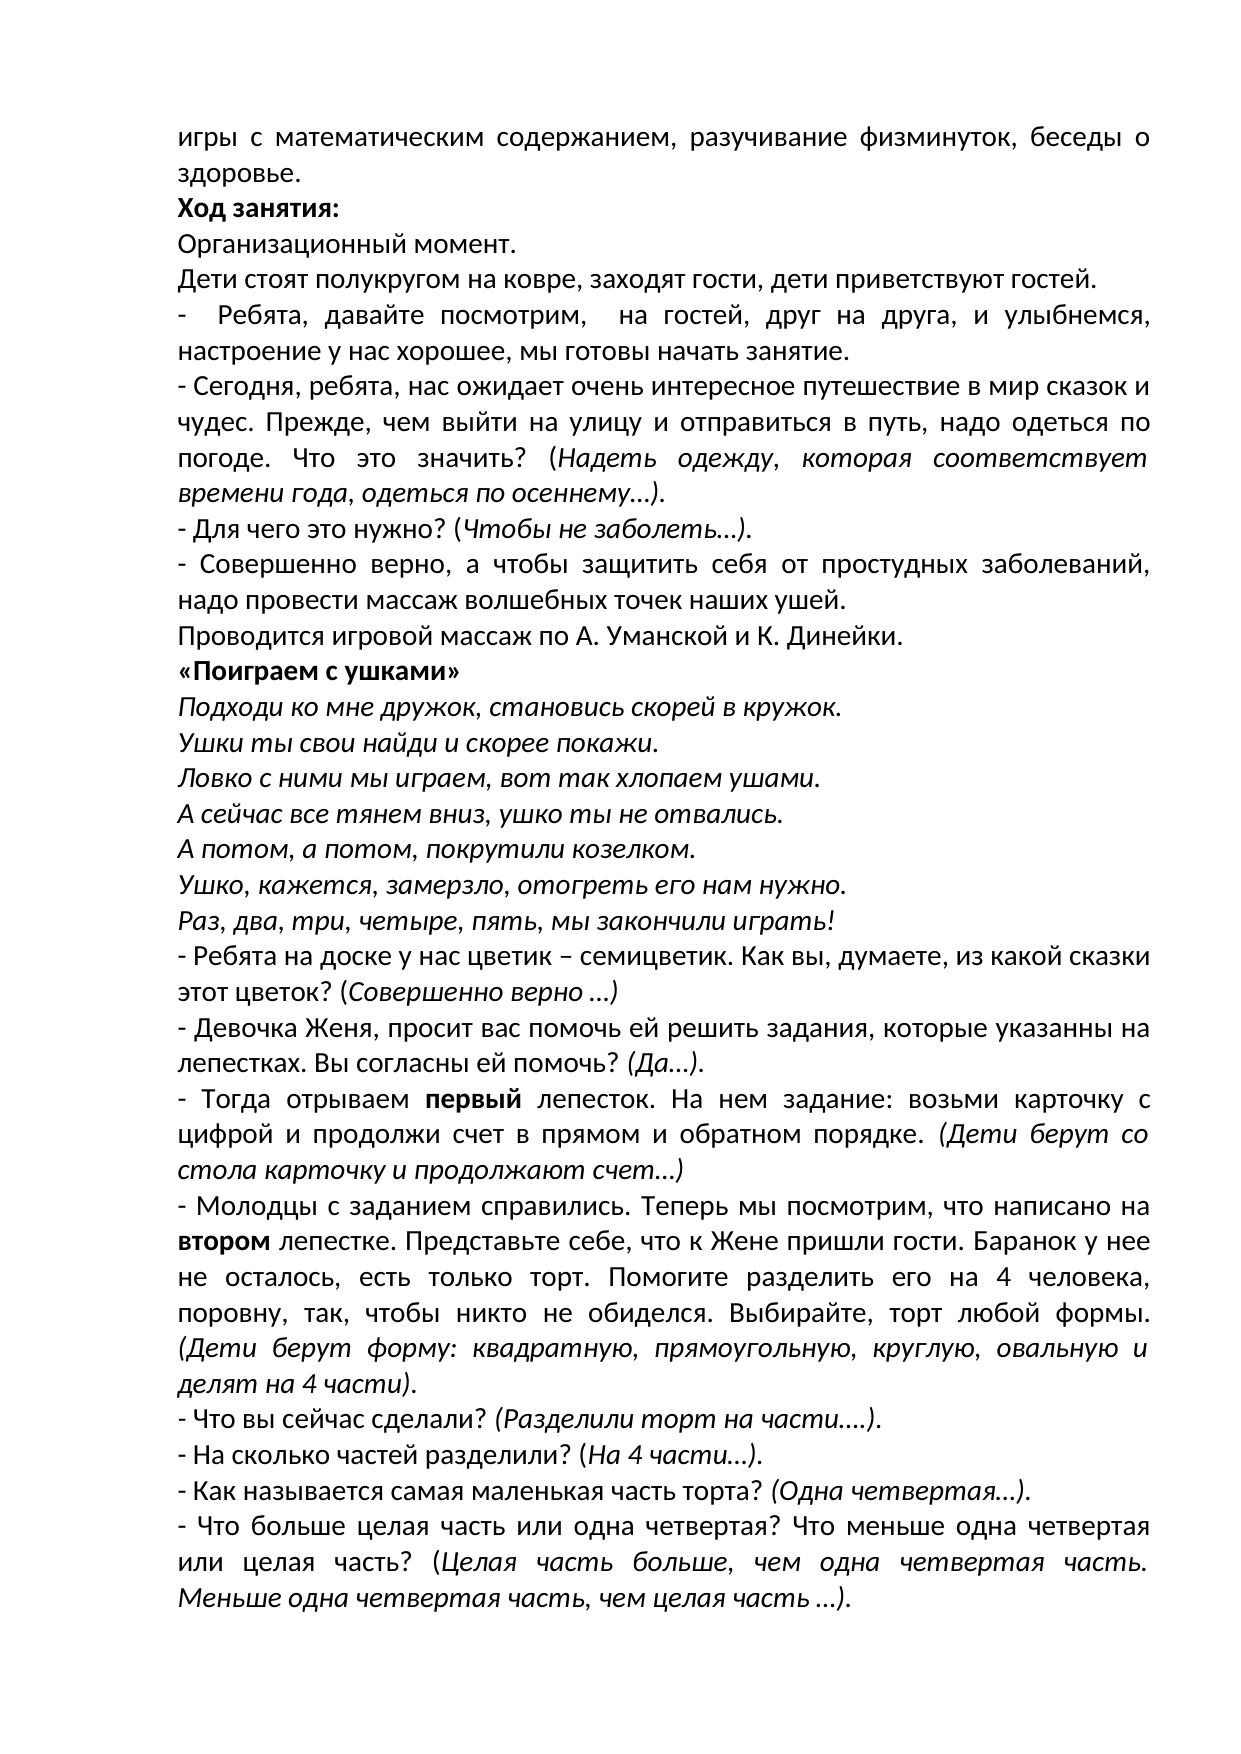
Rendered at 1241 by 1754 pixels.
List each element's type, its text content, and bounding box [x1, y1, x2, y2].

text Проводится игровой массаж по А. Уманской и К. Динейки. [177, 617, 1152, 652]
text А потом, а потом, покрутили козелком. [177, 831, 1152, 866]
text Ловко с ними мы играем, вот так хлопаем ушами. [177, 759, 1152, 795]
text - Как называется самая маленькая часть торта? (Одна четвертая…). [177, 1472, 1152, 1507]
text - Что вы сейчас сделали? (Разделили торт на части….). [177, 1401, 1152, 1436]
text - Сегодня, ребята, нас ожидает очень интересное путешествие в мир сказок и чудес. Прежде, чем выйти на улицу и отправиться в путь, надо одеться по погоде. Что это значить? (Надеть одежду, которая соответствует времени года, одеться по осеннему…). [177, 367, 1152, 510]
text - Для чего это нужно? (Чтобы не заболеть…). [177, 510, 1152, 546]
text Дети стоят полукругом на ковре, заходят гости, дети приветствуют гостей. [177, 261, 1152, 296]
text - Девочка Женя, просит вас помочь ей решить задания, которые указанны на лепестках. Вы согласны ей помочь? (Да…). [177, 1009, 1152, 1080]
text - Ребята на доске у нас цветик – семицветик. Как вы, думаете, из какой сказки этот цветок? (Совершенно верно …) [177, 937, 1152, 1009]
text - Тогда отрываем первый лепесток. На нем задание: возьми карточку с цифрой и продолжи счет в прямом и обратном порядке. (Дети берут со стола карточку и продолжают счет…) [177, 1080, 1152, 1187]
text - Совершенно верно, а чтобы защитить себя от простудных заболеваний, надо провести массаж волшебных точек наших ушей. [177, 546, 1152, 617]
text Ушки ты свои найди и скорее покажи. [177, 724, 1152, 759]
text - Ребята, давайте посмотрим, на гостей, друг на друга, и улыбнемся, настроение у нас хорошее, мы готовы начать занятие. [177, 296, 1152, 367]
text Организационный момент. [177, 225, 1152, 261]
text - Что больше целая часть или одна четвертая? Что меньше одна четвертая или целая часть? (Целая часть больше, чем одна четвертая часть. Меньше одна четвертая часть, чем целая часть …). [177, 1507, 1152, 1614]
text Подходи ко мне дружок, становись скорей в кружок. [177, 688, 1152, 724]
text - Молодцы с заданием справились. Теперь мы посмотрим, что написано на втором лепестке. Представьте себе, что к Жене пришли гости. Баранок у нее не осталось, есть только торт. Помогите разделить его на 4 человека, поровну, так, чтобы никто не обиделся. Выбирайте, торт любой формы. (Дети берут форму: квадратную, прямоугольную, круглую, овальную и делят на 4 части). [177, 1187, 1152, 1401]
text - На сколько частей разделили? (На 4 части…). [177, 1436, 1152, 1472]
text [177, 118, 1152, 189]
text «Поиграем с ушками» [177, 652, 1152, 688]
text Ход занятия: [177, 189, 1152, 225]
text Ушко, кажется, замерзло, отогреть его нам нужно. [177, 866, 1152, 902]
text А сейчас все тянем вниз, ушко ты не отвались. [177, 795, 1152, 831]
text Раз, два, три, четыре, пять, мы закончили играть! [177, 902, 1152, 937]
